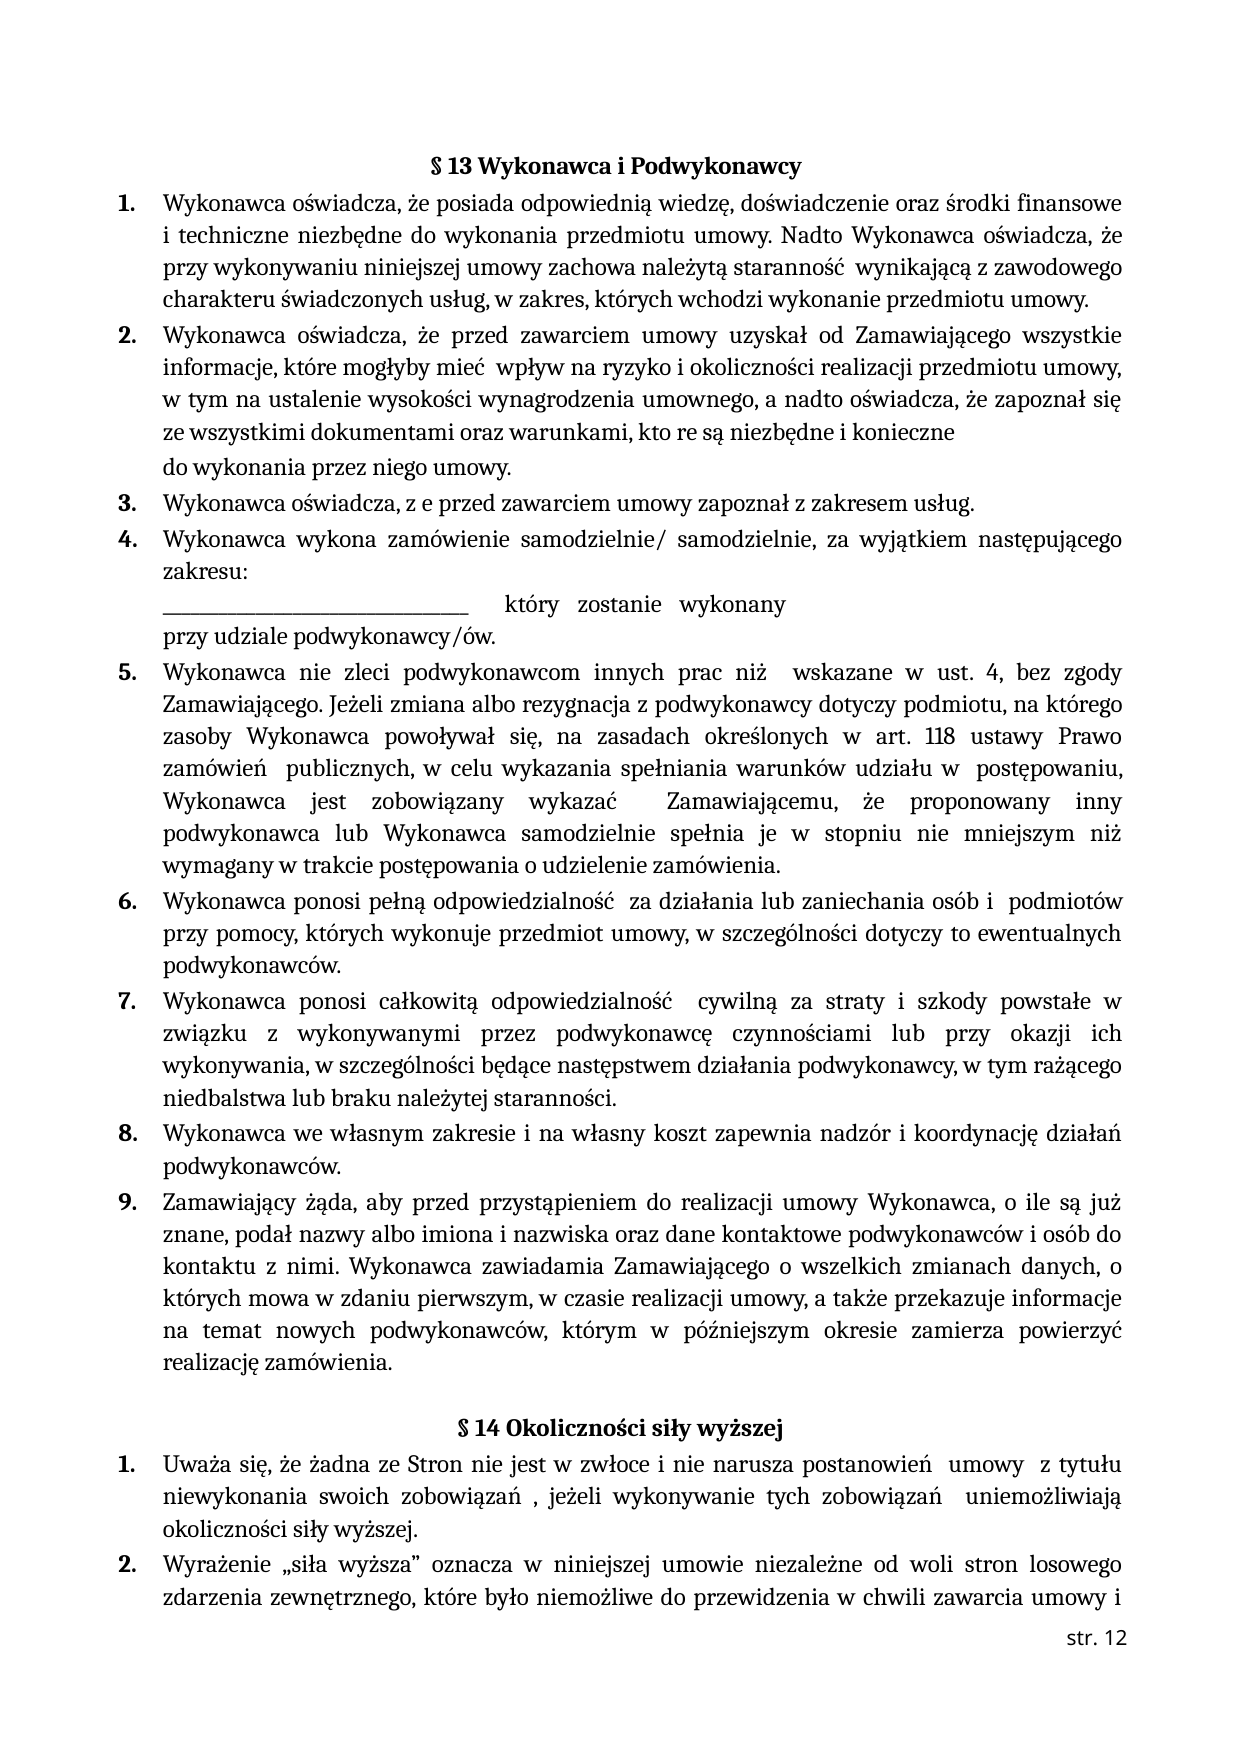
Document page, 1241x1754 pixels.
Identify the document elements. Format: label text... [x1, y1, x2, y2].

subtitle § 13 Wykonawca i Podwykonawcy [129, 152, 1102, 181]
subtitle § 14 Okoliczności siły wyższej [129, 1414, 1111, 1443]
text _________________________________ który zostanie wykonany przy udziale podwykonawcy/ów. [163, 590, 787, 651]
list Zamawiający żąda, aby przed przystąpieniem do realizacji umowy Wykonawca, o ile są już znane, podał nazwy albo imiona i nazwiska oraz dane kontaktowe podwykonawców i osób do kontaktu z nimi. Wykonawca zawiadamia Zamawiającego o wszelkich zmianach danych, o których mowa w zdaniu pierwszym, w czasie realizacji umowy, a także przekazuje informacje na temat nowych podwykonawców, którym w późniejszym okresie zamierza powierzyć realizację zamówienia. [118, 1187, 1123, 1377]
list Wykonawca oświadcza, że przed zawarciem umowy uzyskał od Zamawiającego wszystkie informacje, które mogłyby mieć wpływ na ryzyko i okoliczności realizacji przedmiotu umowy, w tym na ustalenie wysokości wynagrodzenia umownego, a nadto oświadcza, że zapoznał się ze wszystkimi dokumentami oraz warunkami, kto re są niezbędne i konieczne [118, 321, 1123, 446]
list Uważa się, że żadna ze Stron nie jest w zwłoce i nie narusza postanowień umowy z tytułu niewykonania swoich zobowiązań , jeżeli wykonywanie tych zobowiązań uniemożliwiają okoliczności siły wyższej. [118, 1450, 1123, 1543]
list Wykonawca we własnym zakresie i na własny koszt zapewnia nadzór i koordynację działań podwykonawców. [118, 1119, 1123, 1180]
list Wykonawca wykona zamówienie samodzielnie/ samodzielnie, za wyjątkiem następującego zakresu: [118, 525, 1123, 586]
list Wykonawca oświadcza, z e przed zawarciem umowy zapoznał z zakresem usług. [118, 489, 1123, 518]
list Wykonawca nie zleci podwykonawcom innych prac niż wskazane w ust. 4, bez zgody Zamawiającego. Jeżeli zmiana albo rezygnacja z podwykonawcy dotyczy podmiotu, na którego zasoby Wykonawca powoływał się, na zasadach określonych w art. 118 ustawy Prawo zamówień publicznych, w celu wykazania spełniania warunków udziału w postępowaniu, Wykonawca jest zobowiązany wykazać Zamawiającemu, że proponowany inny podwykonawca lub Wykonawca samodzielnie spełnia je w stopniu nie mniejszym niż wymagany w trakcie postępowania o udzielenie zamówienia. [118, 658, 1123, 880]
text do wykonania przez niego umowy. [163, 453, 1123, 482]
list Wykonawca oświadcza, że posiada odpowiednią wiedzę, doświadczenie oraz środki finansowe i techniczne niezbędne do wykonania przedmiotu umowy. Nadto Wykonawca oświadcza, że przy wykonywaniu niniejszej umowy zachowa należytą staranność wynikającą z zawodowego charakteru świadczonych usług, w zakres, których wchodzi wykonanie przedmiotu umowy. [118, 188, 1123, 314]
list Wykonawca ponosi całkowitą odpowiedzialność cywilną za straty i szkody powstałe w związku z wykonywanymi przez podwykonawcę czynnościami lub przy okazji ich wykonywania, w szczególności będące następstwem działania podwykonawcy, w tym rażącego niedbalstwa lub braku należytej staranności. [118, 987, 1123, 1112]
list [118, 1550, 1123, 1611]
list Wykonawca ponosi pełną odpowiedzialność za działania lub zaniechania osób i podmiotów przy pomocy, których wykonuje przedmiot umowy, w szczególności dotyczy to ewentualnych podwykonawców. [118, 887, 1123, 980]
